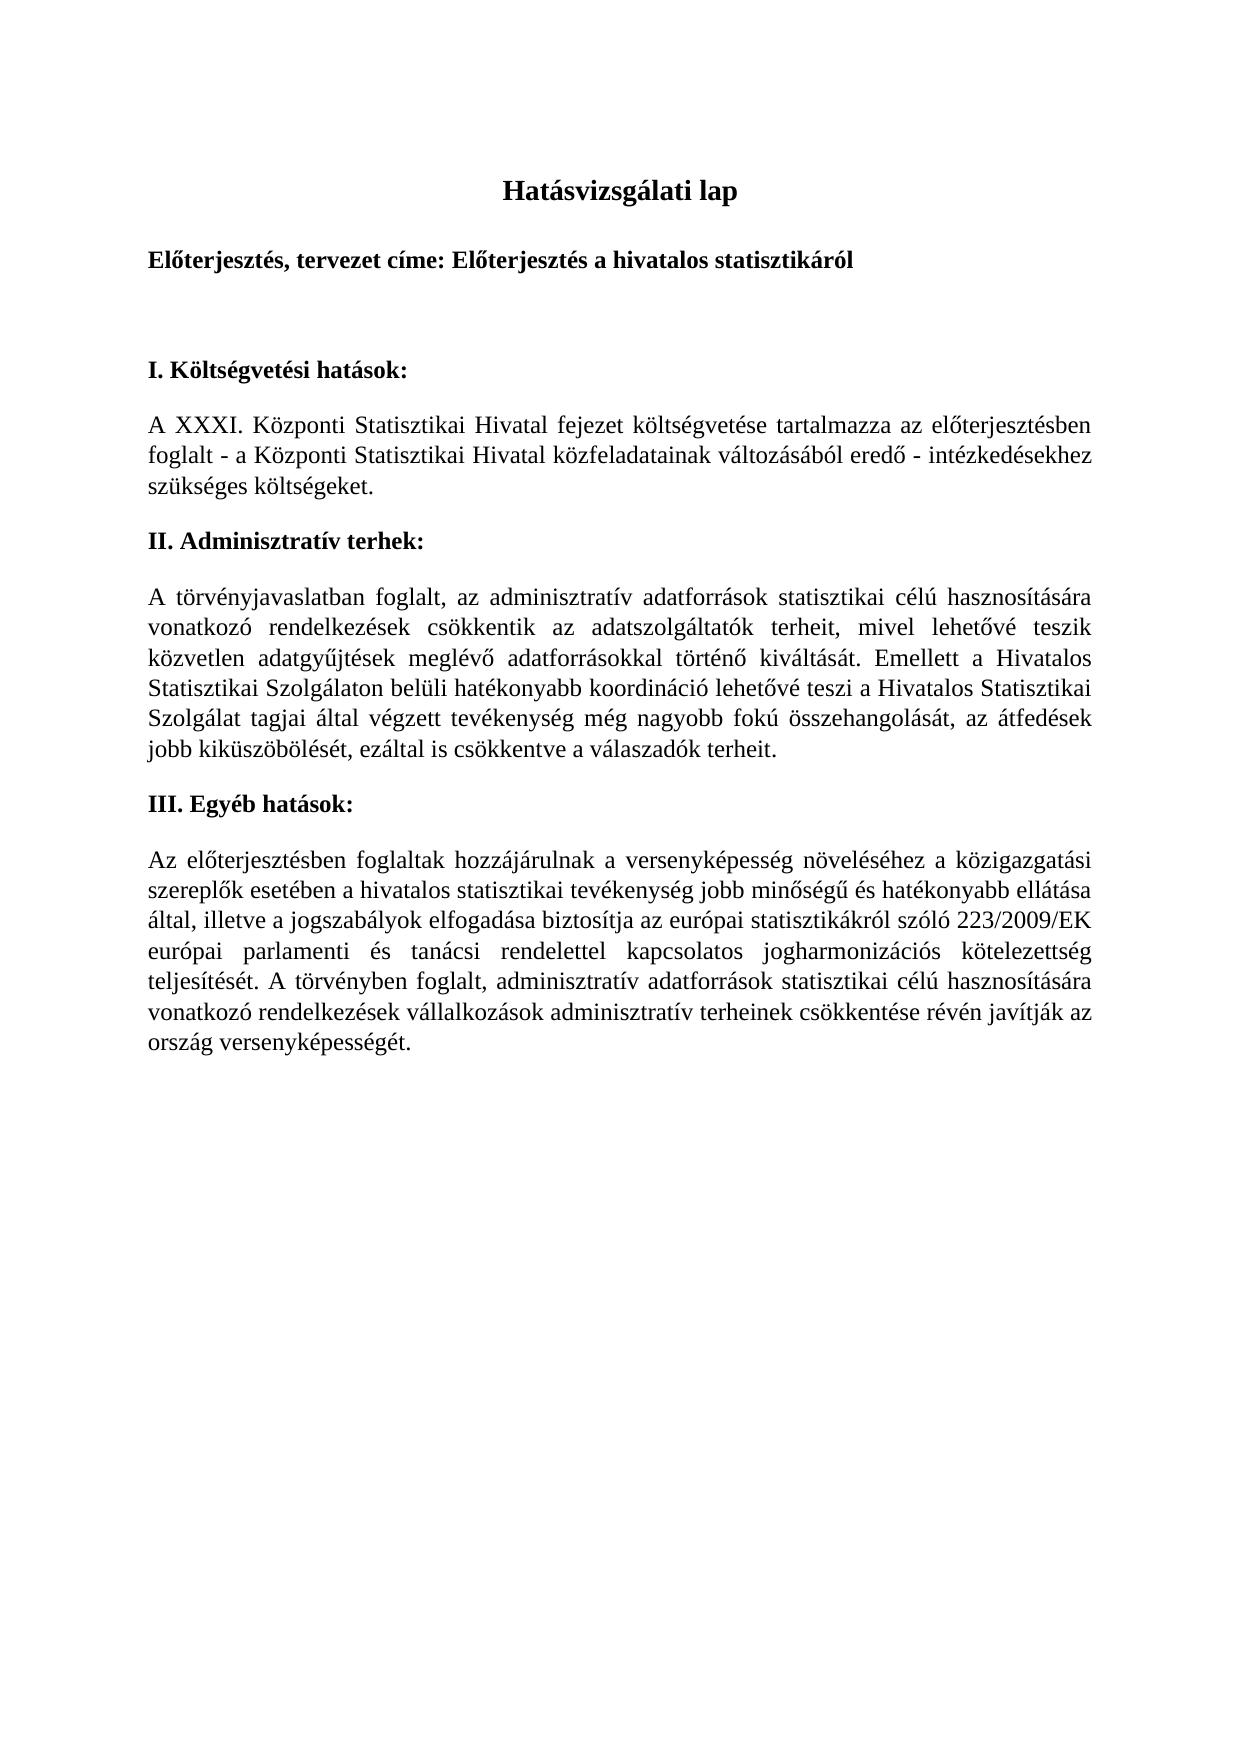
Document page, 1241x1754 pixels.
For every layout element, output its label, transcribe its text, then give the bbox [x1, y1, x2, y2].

text A törvényjavaslatban foglalt, az adminisztratív adatforrások statisztikai célú hasznosítására vonatkozó rendelkezések csökkentik az adatszolgáltatók terheit, mivel lehetővé teszik közvetlen adatgyűjtések meglévő adatforrásokkal történő kiváltását. Emellett a Hivatalos Statisztikai Szolgálaton belüli hatékonyabb koordináció lehetővé teszi a Hivatalos Statisztikai Szolgálat tagjai által végzett tevékenység még nagyobb fokú összehangolását, az átfedések jobb kiküszöbölését, ezáltal is csökkentve a válaszadók terheit. [148, 582, 1093, 763]
text A XXXI. Központi Statisztikai Hivatal fejezet költségvetése tartalmazza az előterjesztésben foglalt - a Központi Statisztikai Hivatal közfeladatainak változásából eredő - intézkedésekhez szükséges költségeket. [148, 410, 1093, 500]
text I. Költségvetési hatások: [148, 355, 1093, 383]
text III. Egyéb hatások: [148, 789, 1093, 818]
text II. Adminisztratív terhek: [148, 526, 1093, 555]
text Hatásvizsgálati lap [148, 173, 1093, 206]
text Előterjesztés, tervezet címe: Előterjesztés a hivatalos statisztikáról [148, 246, 1093, 274]
text Az előterjesztésben foglaltak hozzájárulnak a versenyképesség növeléséhez a közigazgatási szereplők esetében a hivatalos statisztikai tevékenység jobb minőségű és hatékonyabb ellátása által, illetve a jogszabályok elfogadása biztosítja az európai statisztikákról szóló 223/2009/EK európai parlamenti és tanácsi rendelettel kapcsolatos jogharmonizációs kötelezettség teljesítését. A törvényben foglalt, adminisztratív adatforrások statisztikai célú hasznosítására vonatkozó rendelkezések vállalkozások adminisztratív terheinek csökkentése révén javítják az ország versenyképességét. [148, 845, 1093, 1056]
